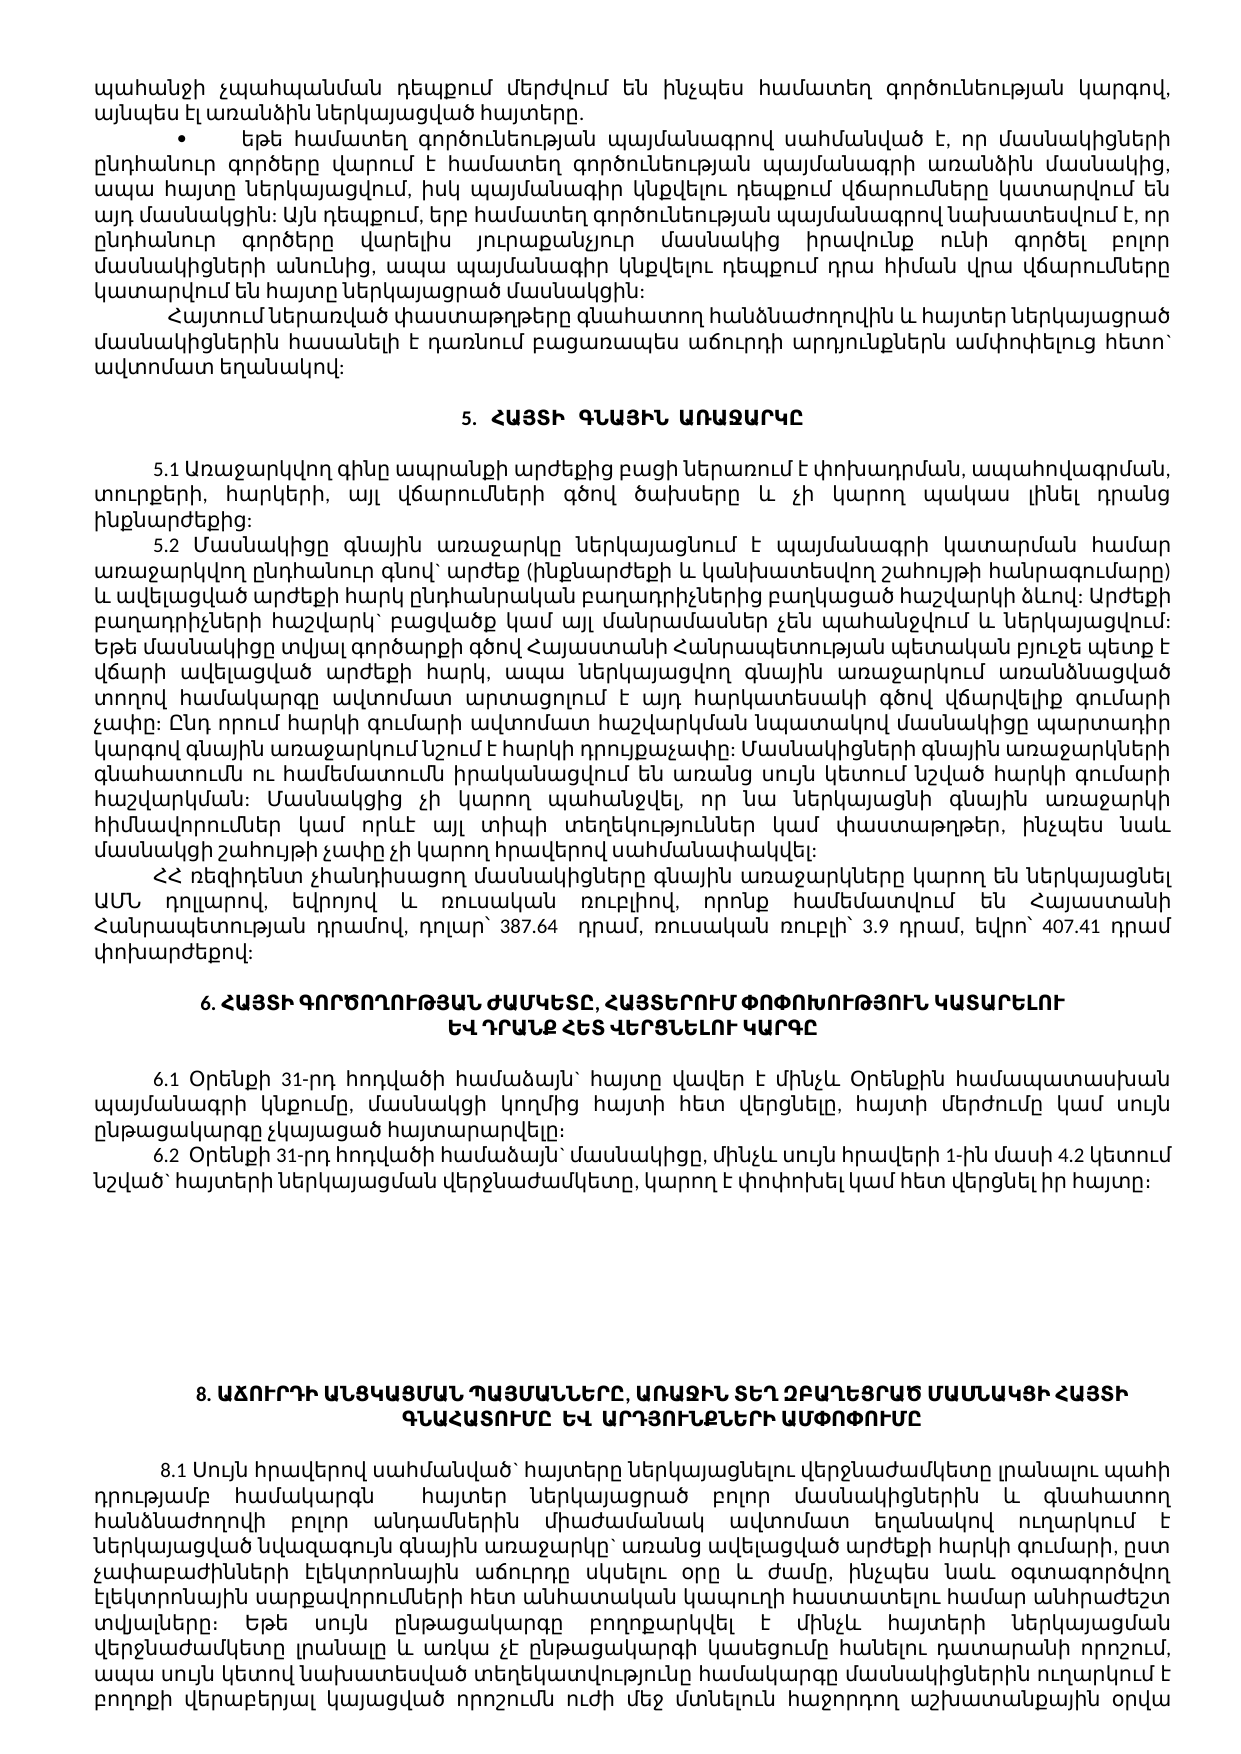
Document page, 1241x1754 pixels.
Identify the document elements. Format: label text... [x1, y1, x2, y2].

text 6.2 Օրենքի 31-րդ հոդվածի համաձայն` մասնակիցը, մինչև սույն հրավերի 1-ին մասի 4.2 կետում նշված` հայտերի ներկայացման վերջնաժամկետը, կարող է փոփոխել կամ հետ վերցնել իր հայտը։ [94, 1142, 1171, 1193]
text 5.1 Առաջարկվող գինը ապրանքի արժեքից բացի ներառում է փոխադրման, ապահովագրման, տուրքերի, հարկերի, այլ վճարումների գծով ծախսերը և չի կարող պակաս լինել դրանց ինքնարժեքից: [94, 456, 1171, 532]
text 8. ԱՃՈՒՐԴԻ ԱՆՑԿԱՑՄԱՆ ՊԱՅՄԱՆՆԵՐԸ, ԱՌԱՋԻՆ ՏԵՂ ԶԲԱՂԵՑՐԱԾ ՄԱՍՆԱԿՑԻ ՀԱՅՏԻ [94, 1381, 1171, 1407]
text Հայտում ներառված փաստաթղթերը գնահատող հանձնաժողովին և հայտեր ներկայացրած մասնակիցներին հասանելի է դառնում բացառապես աճուրդի արդյունքներն ամփոփելուց հետո` ավտոմատ եղանակով: [94, 304, 1171, 380]
text 5.2 Մասնակիցը գնային առաջարկը ներկայացնում է պայմանագրի կատարման համար առաջարկվող ընդհանուր գնով` արժեք (ինքնարժեքի և կանխատեսվող շահույթի հանրագումարը) և ավելացված արժեքի հարկ ընդհանրական բաղադրիչներից բաղկացած հաշվարկի ձևով: Արժեքի բաղադրիչների հաշվարկ` բացվածք կամ այլ մանրամասներ չեն պահանջվում և ներկայացվում: Եթե մասնակիցը տվյալ գործարքի գծով Հայաստանի Հանրապետության պետական բյուջե պետք է վճարի ավելացված արժեքի հարկ, ապա ներկայացվող գնային առաջարկում առանձնացված տողով համակարգը ավտոմատ արտացոլում է այդ հարկատեսակի գծով վճարվելիք գումարի չափը: Ընդ որում հարկի գումարի ավտոմատ հաշվարկման նպատակով մասնակիցը պարտադիր կարգով գնային առաջարկում նշում է հարկի դրույքաչափը: Մասնակիցների գնային առաջարկների գնահատումն ու համեմատումն իրականացվում են առանց սույն կետում նշված հարկի գումարի հաշվարկման: Մասնակցից չի կարող պահանջվել, որ նա ներկայացնի գնային առաջարկի հիմնավորումներ կամ որևէ այլ տիպի տեղեկություններ կամ փաստաթղթեր, ինչպես նաև մասնակցի շահույթի չափը չի կարող հրավերով սահմանափակվել: [94, 532, 1171, 863]
text ԵՎ ԴՐԱՆՔ ՀԵՏ ՎԵՐՑՆԵԼՈՒ ԿԱՐԳԸ [94, 1015, 1171, 1041]
list եթե համատեղ գործունեության պայմանագրով սահմանված է, որ մասնակիցների ընդհանուր գործերը վարում է համատեղ գործունեության պայմանագրի առանձին մասնակից, ապա հայտը ներկայացվում, իսկ պայմանագիր կնքվելու դեպքում վճարումները կատարվում են այդ մասնակցին: Այն դեպքում, երբ համատեղ գործունեության պայմանագրով նախատեսվում է, որ ընդհանուր գործերը վարելիս յուրաքանչյուր մասնակից իրավունք ունի գործել բոլոր մասնակիցների անունից, ապա պայմանագիր կնքվելու դեպքում դրա հիման վրա վճարումները կատարվում են հայտը ներկայացրած մասնակցին: [94, 126, 1171, 304]
text 6. ՀԱՅՏԻ ԳՈՐԾՈՂՈՒԹՅԱՆ ԺԱՄԿԵՏԸ, ՀԱՅՏԵՐՈՒՄ ՓՈՓՈԽՈՒԹՅՈՒՆ ԿԱՏԱՐԵԼՈՒ [94, 990, 1171, 1015]
text ՀՀ ռեզիդենտ չհանդիսացող մասնակիցները գնային առաջարկները կարող են ներկայացնել ԱՄՆ դոլլարով, եվրոյով և ռուսական ռուբլիով, որոնք համեմատվում են Հայաստանի Հանրապետության դրամով, դոլար՝ 387.64 դրամ, ռուսական ռուբլի՝ 3.9 դրամ, եվրո՝ 407.41 դրամ փոխարժեքով: [94, 863, 1171, 964]
text 5. ՀԱՅՏԻ ԳՆԱՅԻՆ ԱՌԱՋԱՐԿԸ [94, 405, 1171, 431]
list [94, 75, 1171, 126]
text ԳՆԱՀԱՏՈՒՄԸ ԵՎ ԱՐԴՅՈՒՆՔՆԵՐԻ ԱՄՓՈՓՈՒՄԸ [94, 1407, 1171, 1432]
text 6.1 Օրենքի 31-րդ հոդվածի համաձայն` հայտը վավեր է մինչև Օրենքին համապատասխան պայմանագրի կնքումը, մասնակցի կողմից հայտի հետ վերցնելը, հայտի մերժումը կամ սույն ընթացակարգը չկայացած հայտարարվելը։ [94, 1066, 1171, 1142]
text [94, 1457, 1171, 1712]
